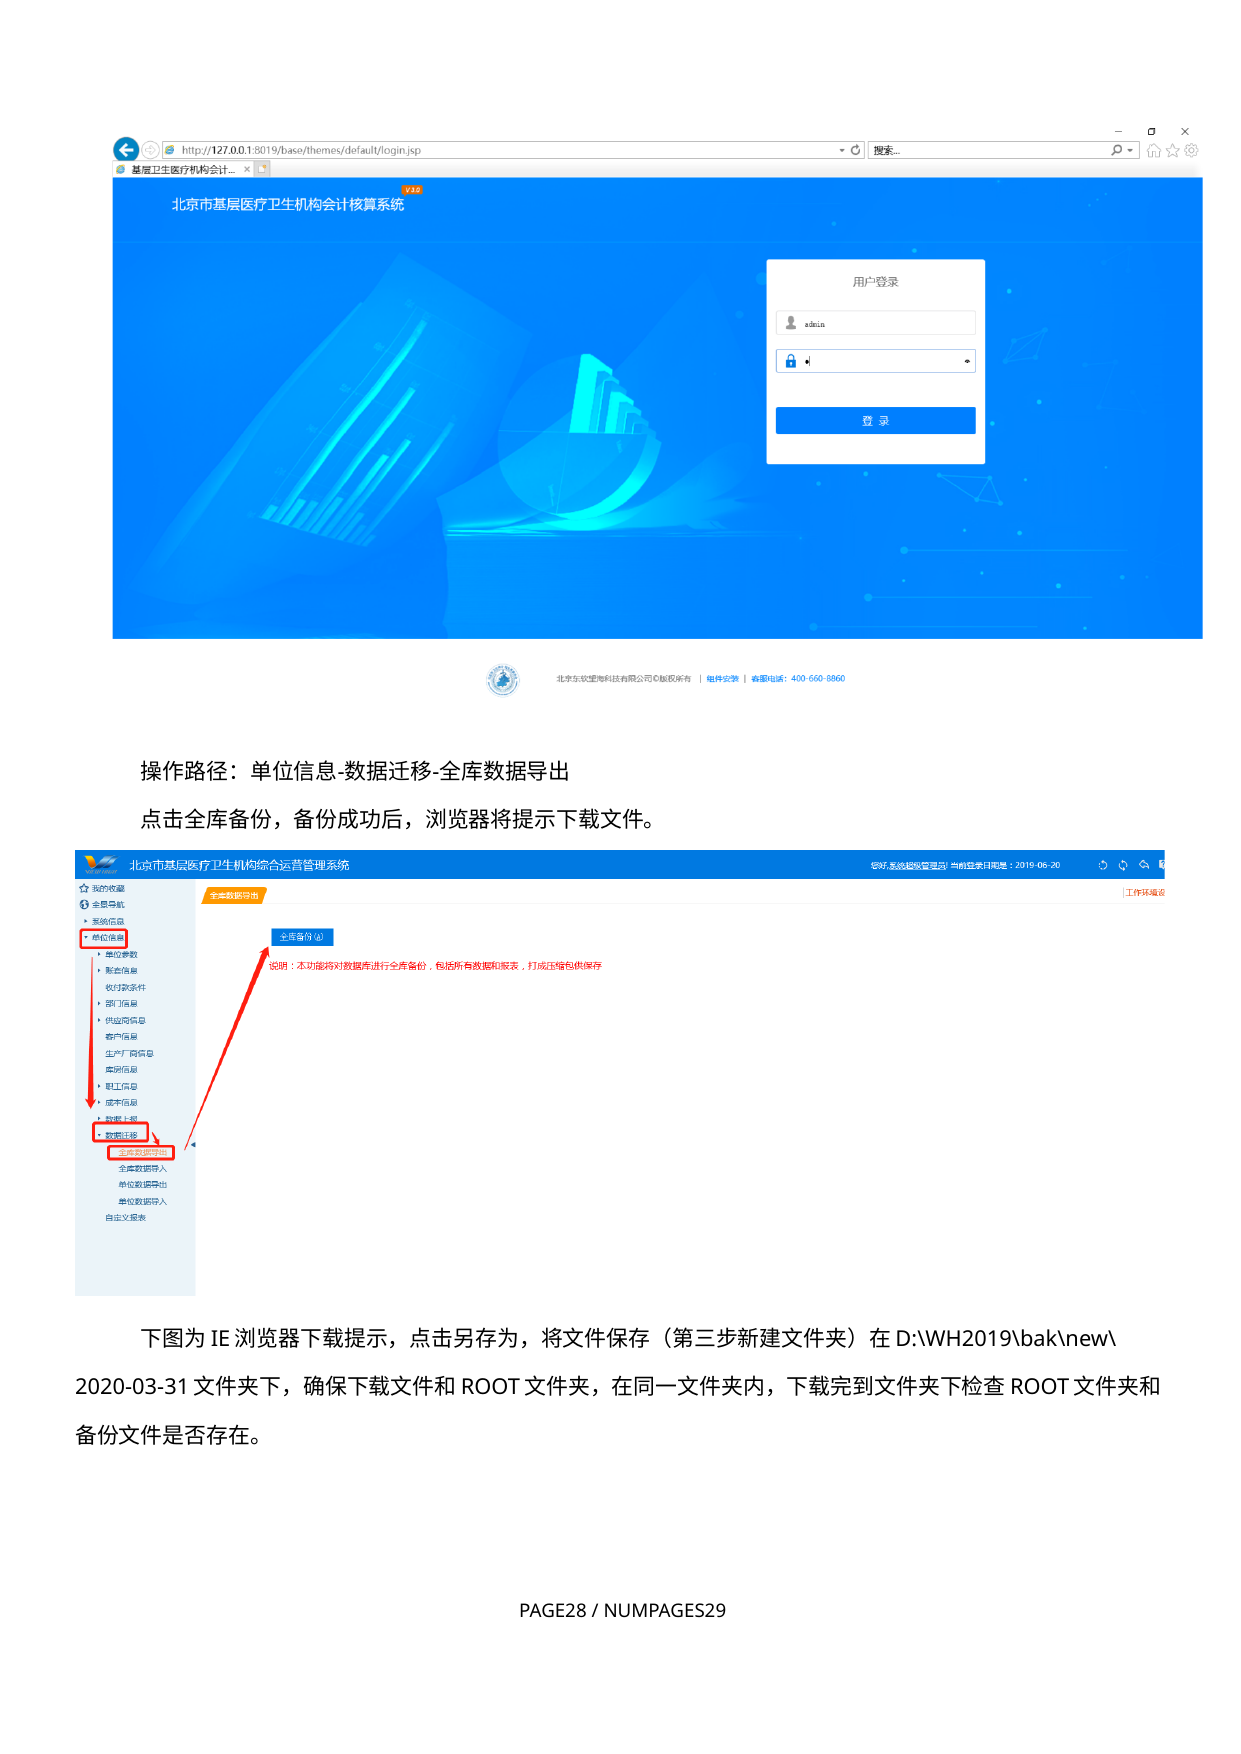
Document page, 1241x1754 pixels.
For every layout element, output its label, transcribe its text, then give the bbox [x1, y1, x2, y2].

list 操作路径：单位信息-数据迁移-全库数据导出 [75, 754, 1165, 786]
picture [112, 121, 1203, 713]
picture [75, 850, 1165, 1296]
list 下图为IE浏览器下载提示，点击另存为，将文件保存（第三步新建文件夹）在D:\WH2019\bak\new\2020-03-31文件夹下，确保下载文件和ROOT文件夹，在同一文件夹内，下载完到文件夹下检查ROOT文件夹和备份文件是否存在。 [75, 1320, 1165, 1450]
list 点击全库备份，备份成功后，浏览器将提示下载文件。 [75, 802, 1165, 834]
